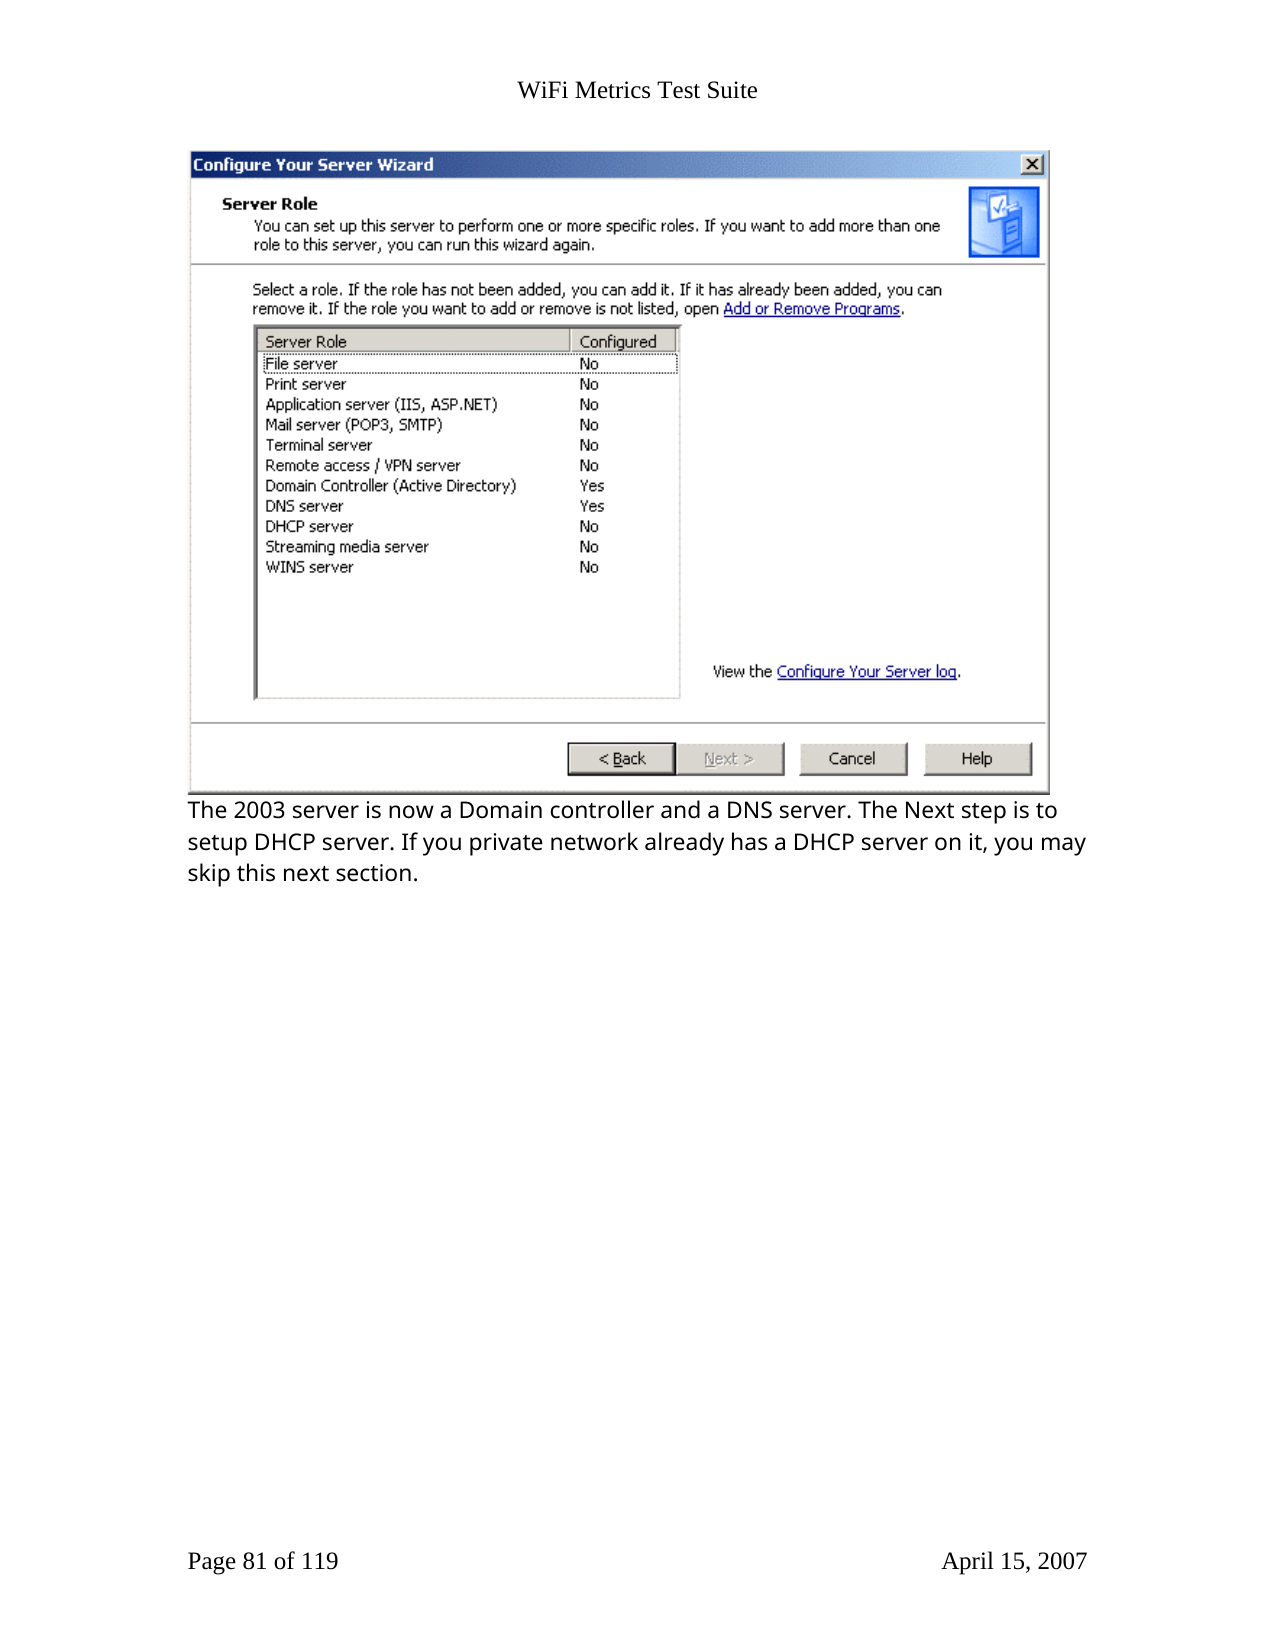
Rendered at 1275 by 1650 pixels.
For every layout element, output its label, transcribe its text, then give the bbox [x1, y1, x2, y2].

picture [187, 150, 1050, 795]
